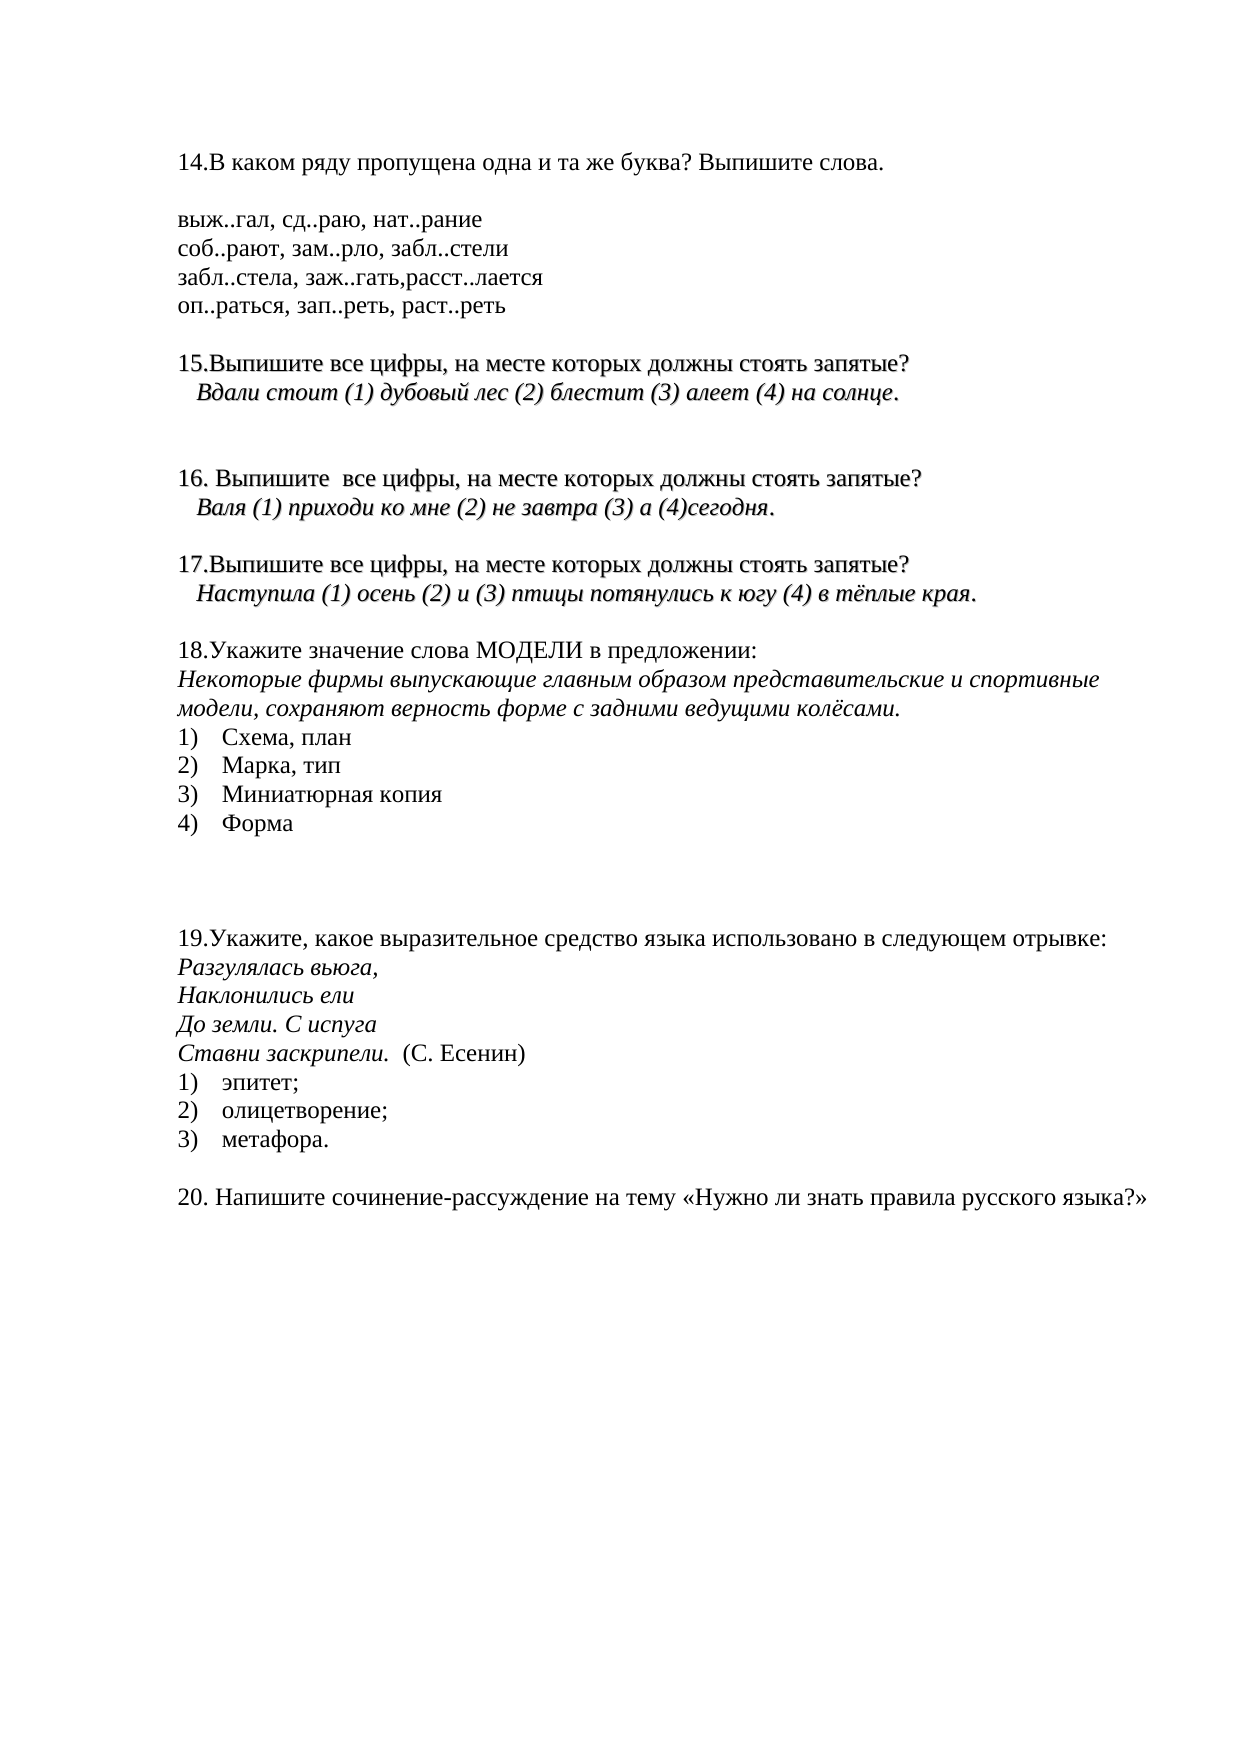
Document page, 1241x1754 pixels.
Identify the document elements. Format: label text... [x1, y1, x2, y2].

list эпитет; [177, 1067, 1152, 1096]
text 20. Напишите сочинение-рассуждение на тему «Нужно ли знать правила русского языка?» [177, 1182, 1152, 1211]
text Разгулялась вьюга, [177, 952, 1152, 981]
text 18.Укажите значение слова МОДЕЛИ в предложении: [177, 636, 1152, 664]
text Валя (1) приходи ко мне (2) не завтра (3) а (4)сегодня. [177, 492, 1152, 521]
text 14.В каком ряду пропущена одна и та же буква? Выпишите слова. [177, 147, 1152, 176]
text соб..рают, зам..рло, забл..стели [177, 233, 1152, 262]
text 15.Выпишите все цифры, на месте которых должны стоять запятые? [177, 348, 1152, 377]
text Ставни заскрипели. (С. Есенин) [177, 1038, 1152, 1067]
text Наступила (1) осень (2) и (3) птицы потянулись к югу (4) в тёплые края. [177, 578, 1152, 607]
list Марка, тип [177, 751, 1152, 779]
text забл..стела, заж..гать,расст..лается [177, 262, 1152, 291]
list Схема, план [177, 722, 1152, 751]
list Форма [177, 808, 1152, 837]
list олицетворение; [177, 1096, 1152, 1124]
text выж..гал, сд..раю, нат..рание [177, 204, 1152, 233]
text Вдали стоит (1) дубовый лес (2) блестит (3) алеет (4) на солнце. [177, 377, 1152, 406]
text 19.Укажите, какое выразительное средство языка использовано в следующем отрывке: [177, 923, 1152, 952]
text Некоторые фирмы выпускающие главным образом представительские и спортивные модели, сохраняют верность форме с задними ведущими колёсами. [177, 664, 1152, 722]
text До земли. С испуга [177, 1009, 1152, 1038]
text оп..раться, зап..реть, раст..реть [177, 291, 1152, 319]
list метафора. [177, 1124, 1152, 1153]
text 16. Выпишите все цифры, на месте которых должны стоять запятые? [177, 463, 1152, 492]
text 17.Выпишите все цифры, на месте которых должны стоять запятые? [177, 549, 1152, 578]
list Миниатюрная копия [177, 779, 1152, 808]
text Наклонились ели [177, 981, 1152, 1009]
